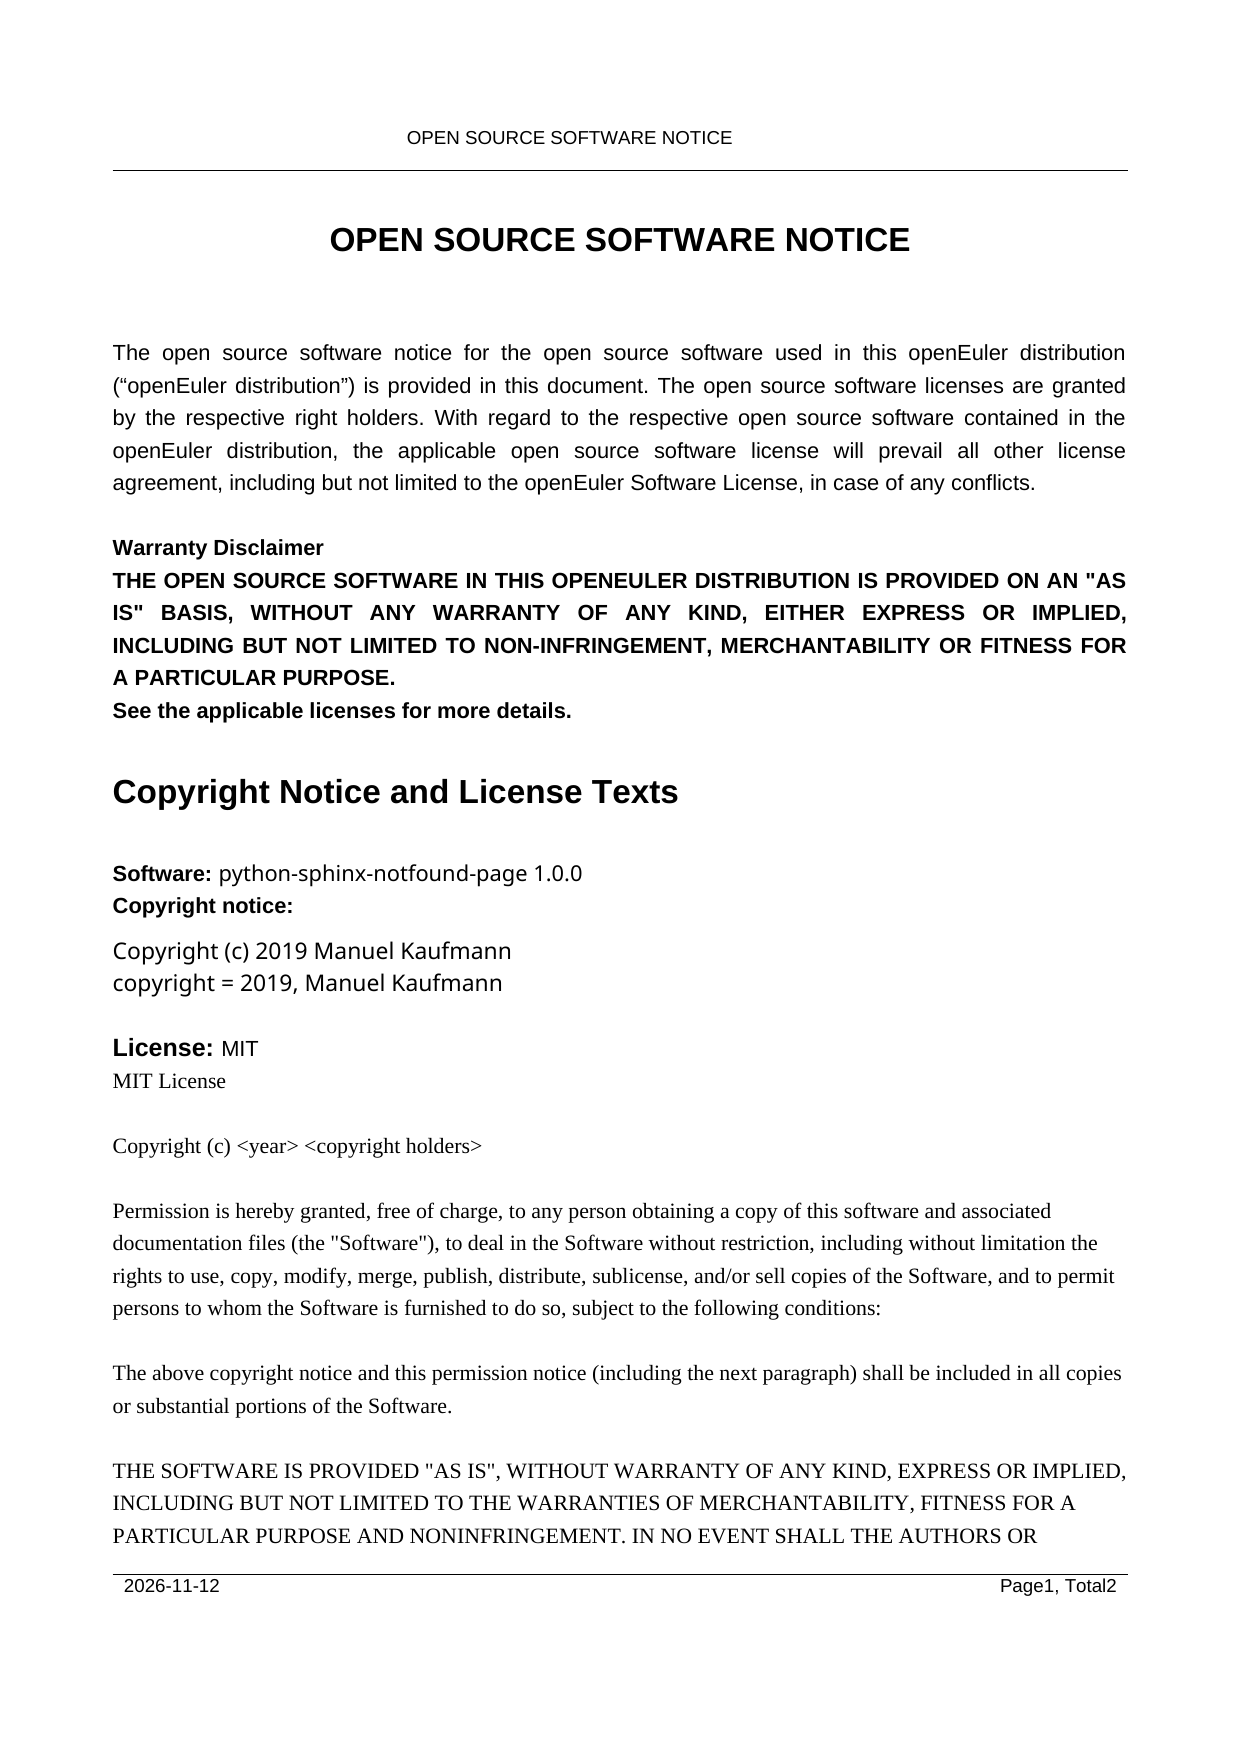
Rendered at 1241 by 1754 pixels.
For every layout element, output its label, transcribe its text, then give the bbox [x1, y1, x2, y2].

text License: MIT [112, 1031, 1128, 1064]
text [112, 1064, 1128, 1551]
text Warranty Disclaimer [112, 531, 1128, 564]
text Copyright Notice and License Texts [112, 759, 1128, 824]
text OPEN SOURCE SOFTWARE NOTICE [112, 206, 1128, 271]
text THE OPEN SOURCE SOFTWARE IN THIS OPENEULER DISTRIBUTION IS PROVIDED ON AN "AS IS" BASIS, WITHOUT ANY WARRANTY OF ANY KIND, EITHER EXPRESS OR IMPLIED, INCLUDING BUT NOT LIMITED TO NON-INFRINGEMENT, MERCHANTABILITY OR FITNESS FOR A PARTICULAR PURPOSE. See the applicable licenses for more details. [112, 564, 1128, 726]
text The open source software notice for the open source software used in this openEuler distribution (“openEuler distribution”) is provided in this document. The open source software licenses are granted by the respective right holders. With regard to the respective open source software contained in the openEuler distribution, the applicable open source software license will prevail all other license agreement, including but not limited to the openEuler Software License, in case of any conflicts. [112, 336, 1128, 499]
text Copyright notice: [112, 889, 1128, 921]
title Software: python-sphinx-notfound-page 1.0.0 [112, 856, 1128, 889]
text Copyright (c) 2019 Manuel Kaufmann copyright = 2019, Manuel Kaufmann [112, 934, 1128, 1031]
